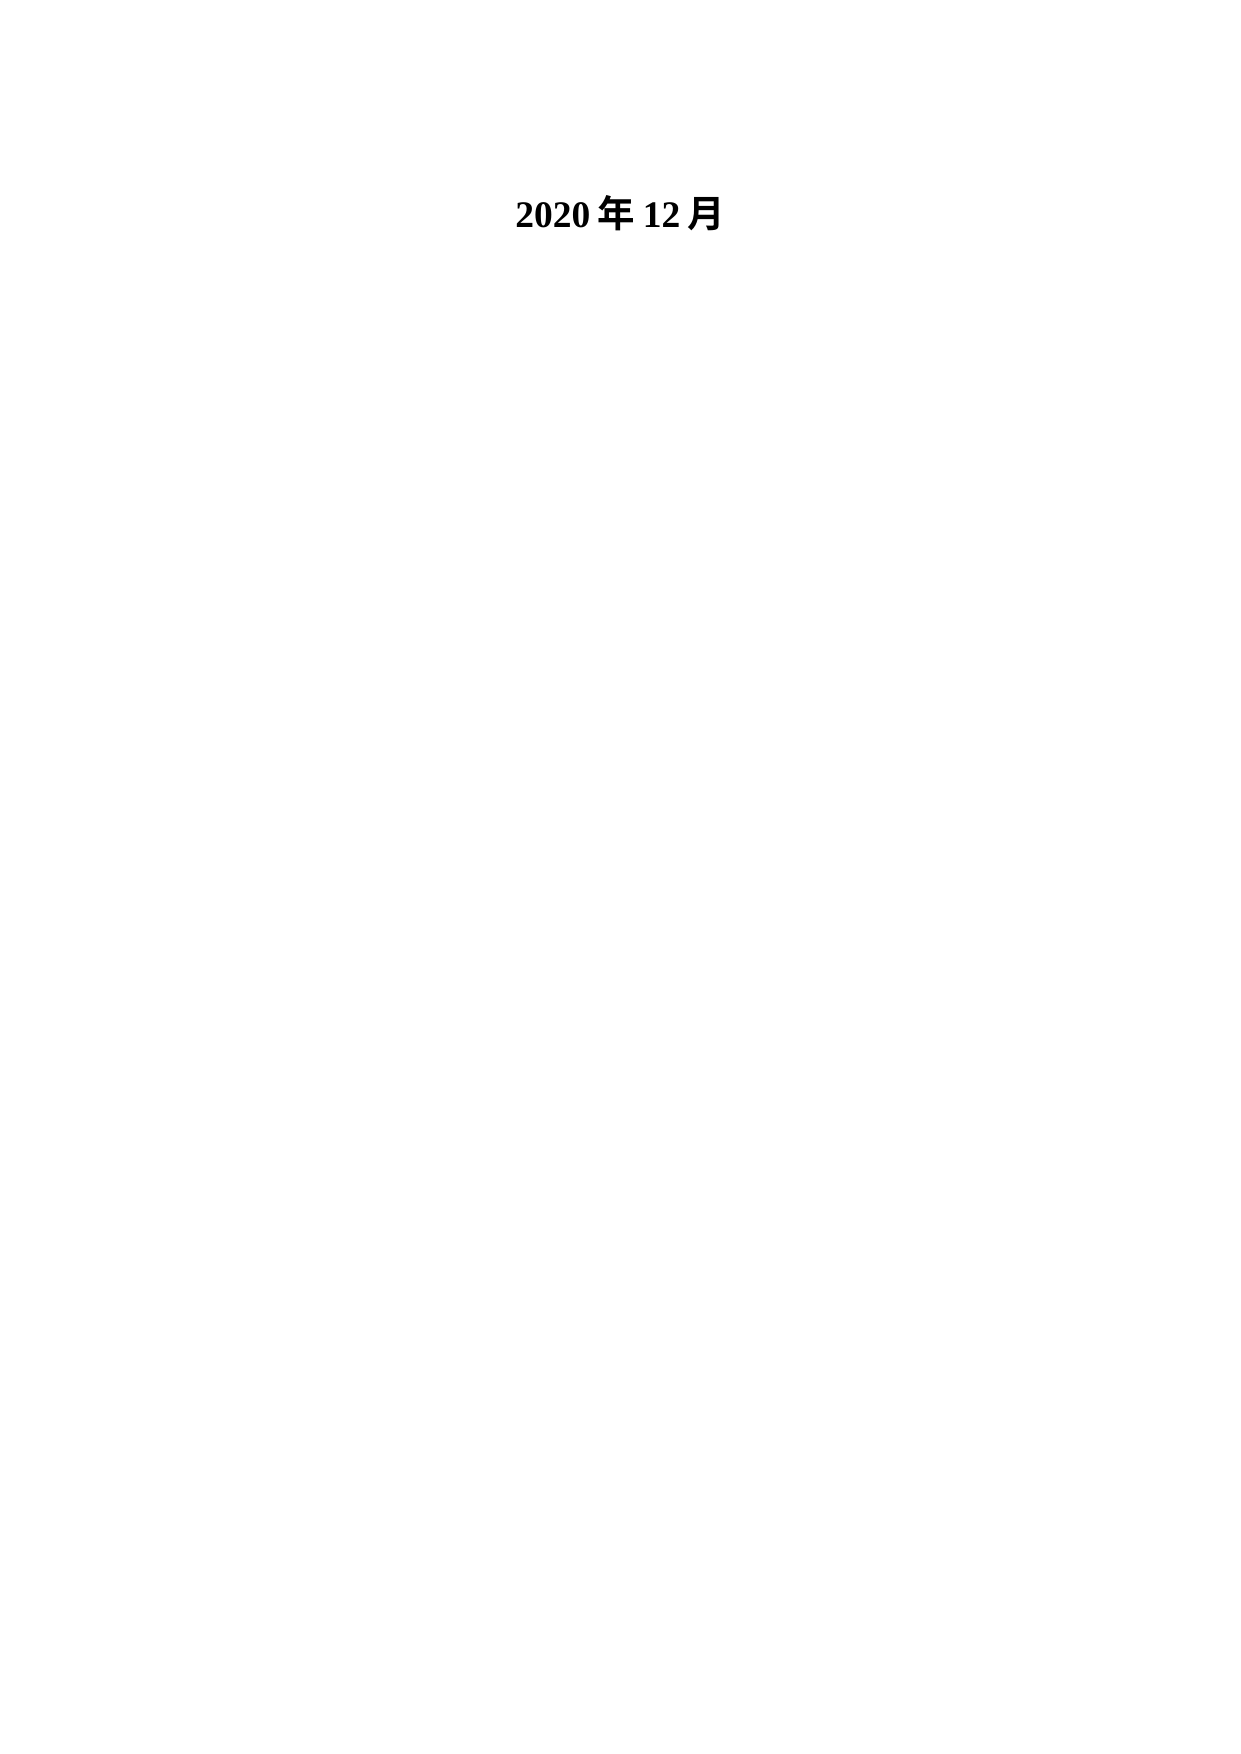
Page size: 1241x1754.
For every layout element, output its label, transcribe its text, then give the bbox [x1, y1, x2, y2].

text 2020年12月 [187, 177, 1053, 245]
